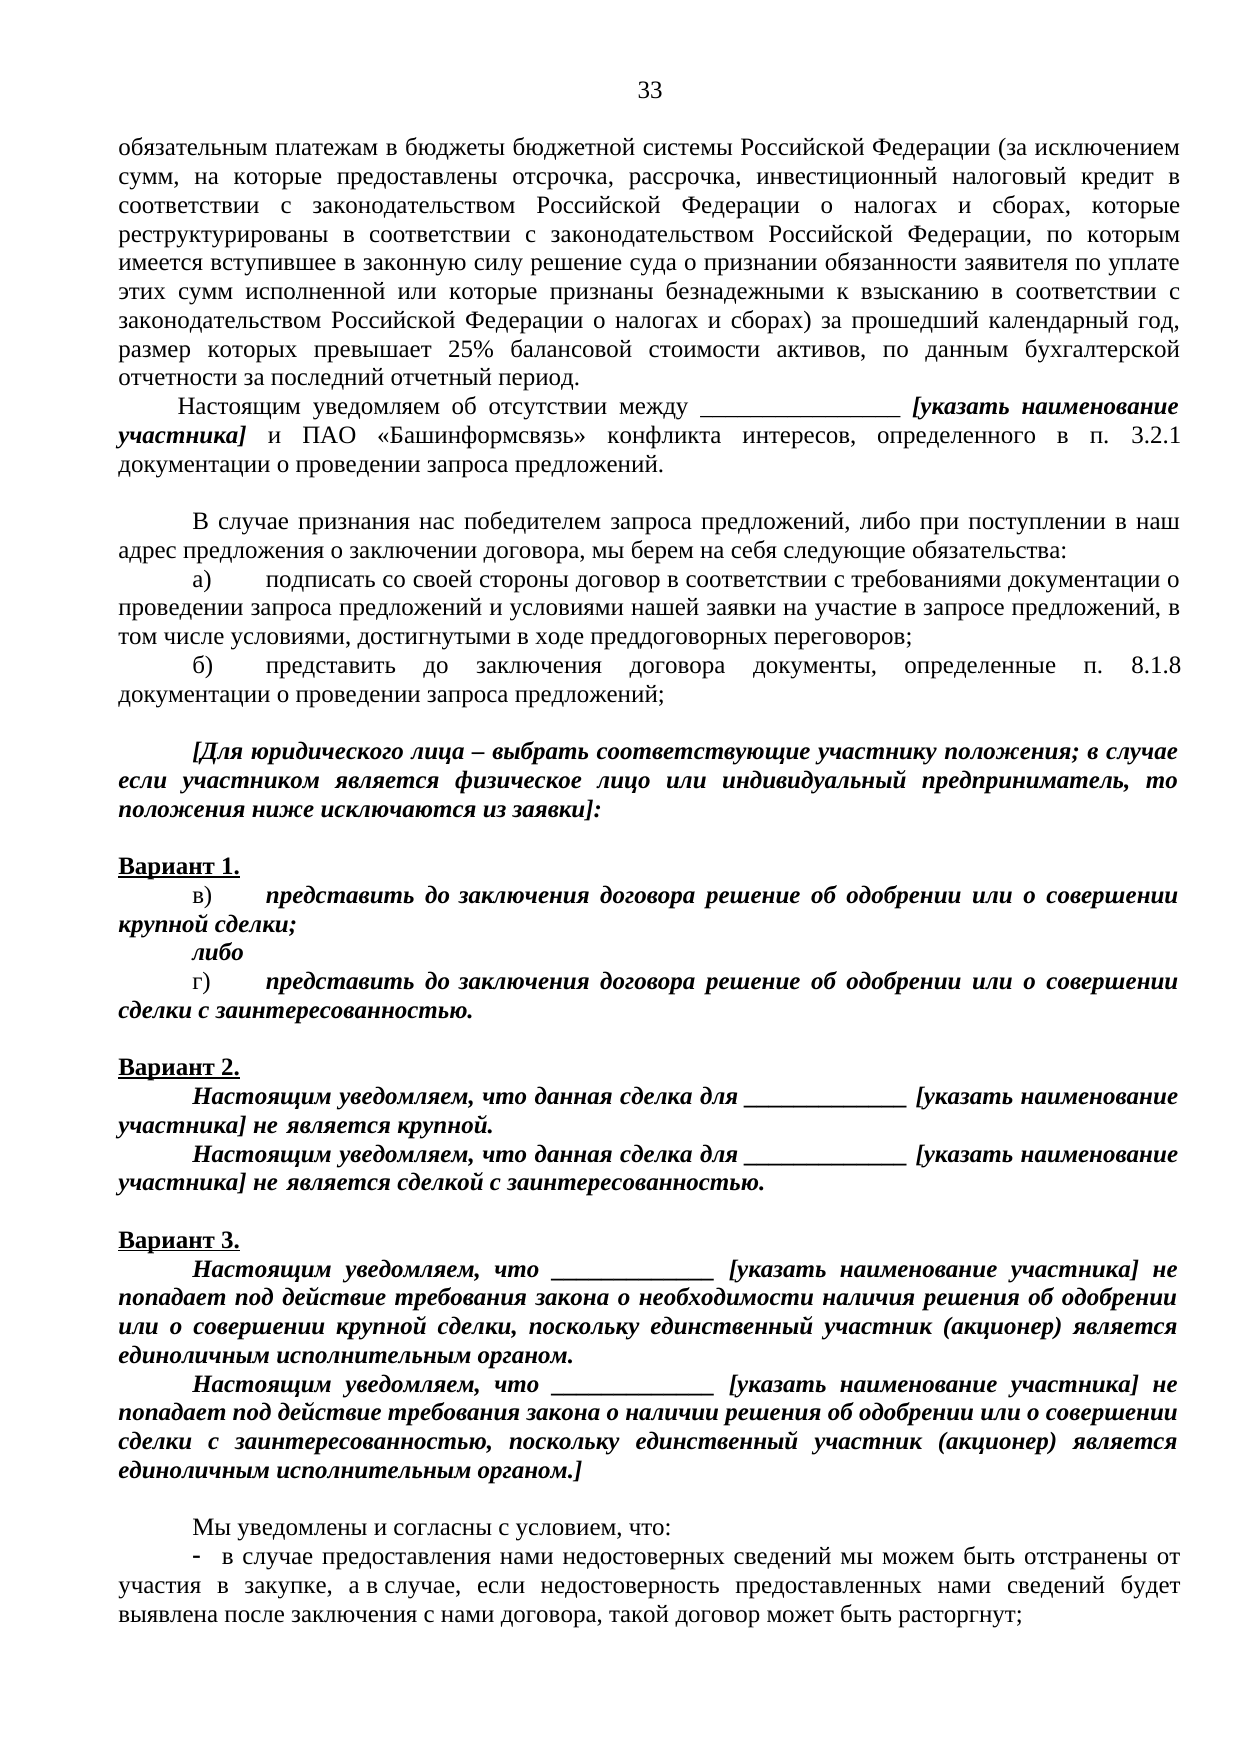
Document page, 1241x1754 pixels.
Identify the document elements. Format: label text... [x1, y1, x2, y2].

text В случае признания нас победителем запроса предложений, либо при поступлении в наш адрес предложения о заключении договора, мы берем на себя следующие обязательства: [118, 506, 1181, 564]
text Вариант 3. [118, 1225, 1181, 1254]
text либо [118, 937, 1181, 966]
text Вариант 1. [118, 851, 1181, 880]
list представить до заключения договора решение об одобрении или о совершении сделки с заинтересованностью. [118, 966, 1181, 1024]
list подписать со своей стороны договор в соответствии с требованиями документации о проведении запроса предложений и условиями нашей заявки на участие в запросе предложений, в том числе условиями, достигнутыми в ходе преддоговорных переговоров; [118, 564, 1181, 650]
list представить до заключения договора документы, определенные п. 8.1.8 документации о проведении запроса предложений; [118, 650, 1181, 707]
text Настоящим уведомляем, что данная сделка для _____________ [указать наименование участника] не является сделкой с заинтересованностью. [118, 1139, 1181, 1196]
text Настоящим уведомляем, что _____________ [указать наименование участника] не попадает под действие требования закона о необходимости наличия решения об одобрении или о совершении крупной сделки, поскольку единственный участник (акционер) является единоличным исполнительным органом. [118, 1254, 1181, 1369]
text Настоящим уведомляем об отсутствии между ________________ [указать наименование участника] и ПАО «Башинформсвязь» конфликта интересов, определенного в п. 3.2.1 документации о проведении запроса предложений. [118, 391, 1181, 477]
text Мы уведомлены и согласны с условием, что: [118, 1512, 1181, 1541]
text Вариант 2. [118, 1052, 1181, 1081]
text Настоящим уведомляем, что _____________ [указать наименование участника] не попадает под действие требования закона о наличии решения об одобрении или о совершении сделки с заинтересованностью, поскольку единственный участник (акционер) является единоличным исполнительным органом.] [118, 1369, 1181, 1484]
list представить до заключения договора решение об одобрении или о совершении крупной сделки; [118, 880, 1181, 937]
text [118, 132, 1181, 391]
list в случае предоставления нами недостоверных сведений мы можем быть отстранены от участия в закупке, а в случае, если недостоверность предоставленных нами сведений будет выявлена после заключения с нами договора, такой договор может быть расторгнут; [118, 1541, 1181, 1627]
text Настоящим уведомляем, что данная сделка для _____________ [указать наименование участника] не является крупной. [118, 1081, 1181, 1139]
text [Для юридического лица – выбрать соответствующие участнику положения; в случае если участником является физическое лицо или индивидуальный предприниматель, то положения ниже исключаются из заявки]: [118, 736, 1181, 822]
